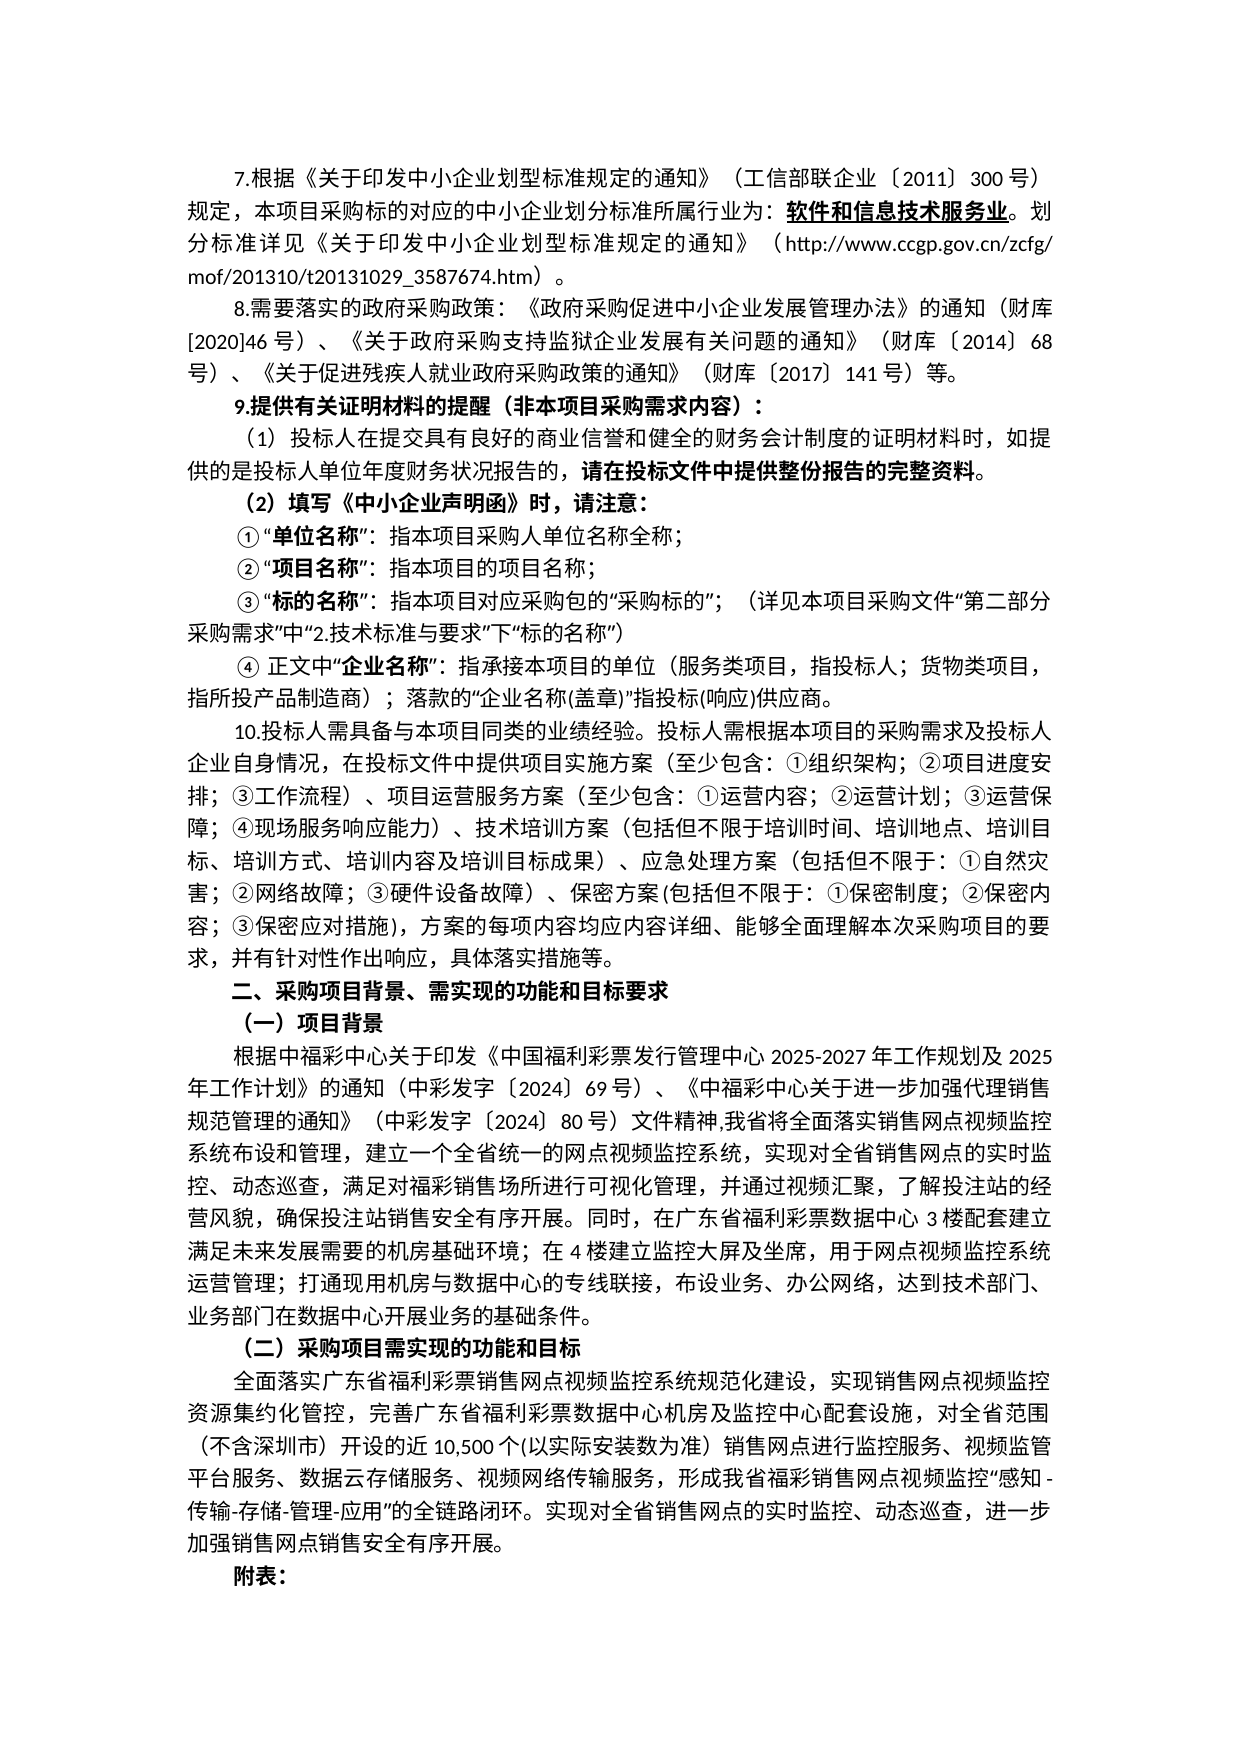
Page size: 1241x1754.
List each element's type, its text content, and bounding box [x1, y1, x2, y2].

text （1）投标人在提交具有良好的商业信誉和健全的财务会计制度的证明材料时，如提供的是投标人单位年度财务状况报告的，请在投标文件中提供整份报告的完整资料。 [187, 422, 1053, 487]
text 10.投标人需具备与本项目同类的业绩经验。投标人需根据本项目的采购需求及投标人企业自身情况，在投标文件中提供项目实施方案（至少包含：①组织架构；②项目进度安排；③工作流程）、项目运营服务方案（至少包含：①运营内容；②运营计划；③运营保障；④现场服务响应能力）、技术培训方案（包括但不限于培训时间、培训地点、培训目标、培训方式、培训内容及培训目标成果）、应急处理方案（包括但不限于：①自然灾害；②网络故障；③硬件设备故障）、保密方案(包括但不限于：①保密制度；②保密内容；③保密应对措施)，方案的每项内容均应内容详细、能够全面理解本次采购项目的要求，并有针对性作出响应，具体落实措施等。 [187, 714, 1053, 974]
text 9.提供有关证明材料的提醒（非本项目采购需求内容）： [187, 389, 1053, 422]
text 根据中福彩中心关于印发《中国福利彩票发行管理中心2025-2027年工作规划及2025年工作计划》的通知（中彩发字〔2024〕69号）、《中福彩中心关于进一步加强代理销售规范管理的通知》（中彩发字〔2024〕80号）文件精神,我省将全面落实销售网点视频监控系统布设和管理，建立一个全省统一的网点视频监控系统，实现对全省销售网点的实时监控、动态巡查，满足对福彩销售场所进行可视化管理，并通过视频汇聚，了解投注站的经营风貌，确保投注站销售安全有序开展。同时，在广东省福利彩票数据中心3楼配套建立满足未来发展需要的机房基础环境；在4楼建立监控大屏及坐席，用于网点视频监控系统运营管理；打通现用机房与数据中心的专线联接，布设业务、办公网络，达到技术部门、业务部门在数据中心开展业务的基础条件。 [187, 1039, 1053, 1332]
text ③“标的名称”：指本项目对应采购包的“采购标的”；（详见本项目采购文件“第二部分 采购需求”中“2.技术标准与要求”下“标的名称”） [187, 584, 1053, 649]
text ①“单位名称”：指本项目采购人单位名称全称； [187, 519, 1053, 552]
text 7.根据《关于印发中小企业划型标准规定的通知》（工信部联企业〔2011〕300号）规定，本项目采购标的对应的中小企业划分标准所属行业为：软件和信息技术服务业。划分标准详见《关于印发中小企业划型标准规定的通知》（http://www.ccgp.gov.cn/zcfg/mof/201310/t20131029_3587674.htm）。 [187, 162, 1053, 292]
text （一）项目背景 [187, 1007, 1053, 1039]
text 附表： [187, 1559, 1053, 1592]
text （二）采购项目需实现的功能和目标 [187, 1332, 1053, 1364]
text 8.需要落实的政府采购政策：《政府采购促进中小企业发展管理办法》的通知（财库[2020]46号）、《关于政府采购支持监狱企业发展有关问题的通知》（财库〔2014〕68号）、《关于促进残疾人就业政府采购政策的通知》（财库〔2017〕141号）等。 [187, 292, 1053, 389]
text ②“项目名称”：指本项目的项目名称； [187, 552, 1053, 584]
text ④正文中“企业名称”：指承接本项目的单位（服务类项目，指投标人；货物类项目，指所投产品制造商）；落款的“企业名称(盖章)”指投标(响应)供应商。 [187, 649, 1053, 714]
text 全面落实广东省福利彩票销售网点视频监控系统规范化建设，实现销售网点视频监控资源集约化管控，完善广东省福利彩票数据中心机房及监控中心配套设施，对全省范围（不含深圳市）开设的近10,500个(以实际安装数为准）销售网点进行监控服务、视频监管平台服务、数据云存储服务、视频网络传输服务，形成我省福彩销售网点视频监控“感知-传输-存储-管理-应用”的全链路闭环。实现对全省销售网点的实时监控、动态巡查，进一步加强销售网点销售安全有序开展。 [187, 1364, 1053, 1559]
text （2）填写《中小企业声明函》时，请注意： [187, 487, 1053, 519]
text 二、采购项目背景、需实现的功能和目标要求 [187, 974, 1053, 1007]
